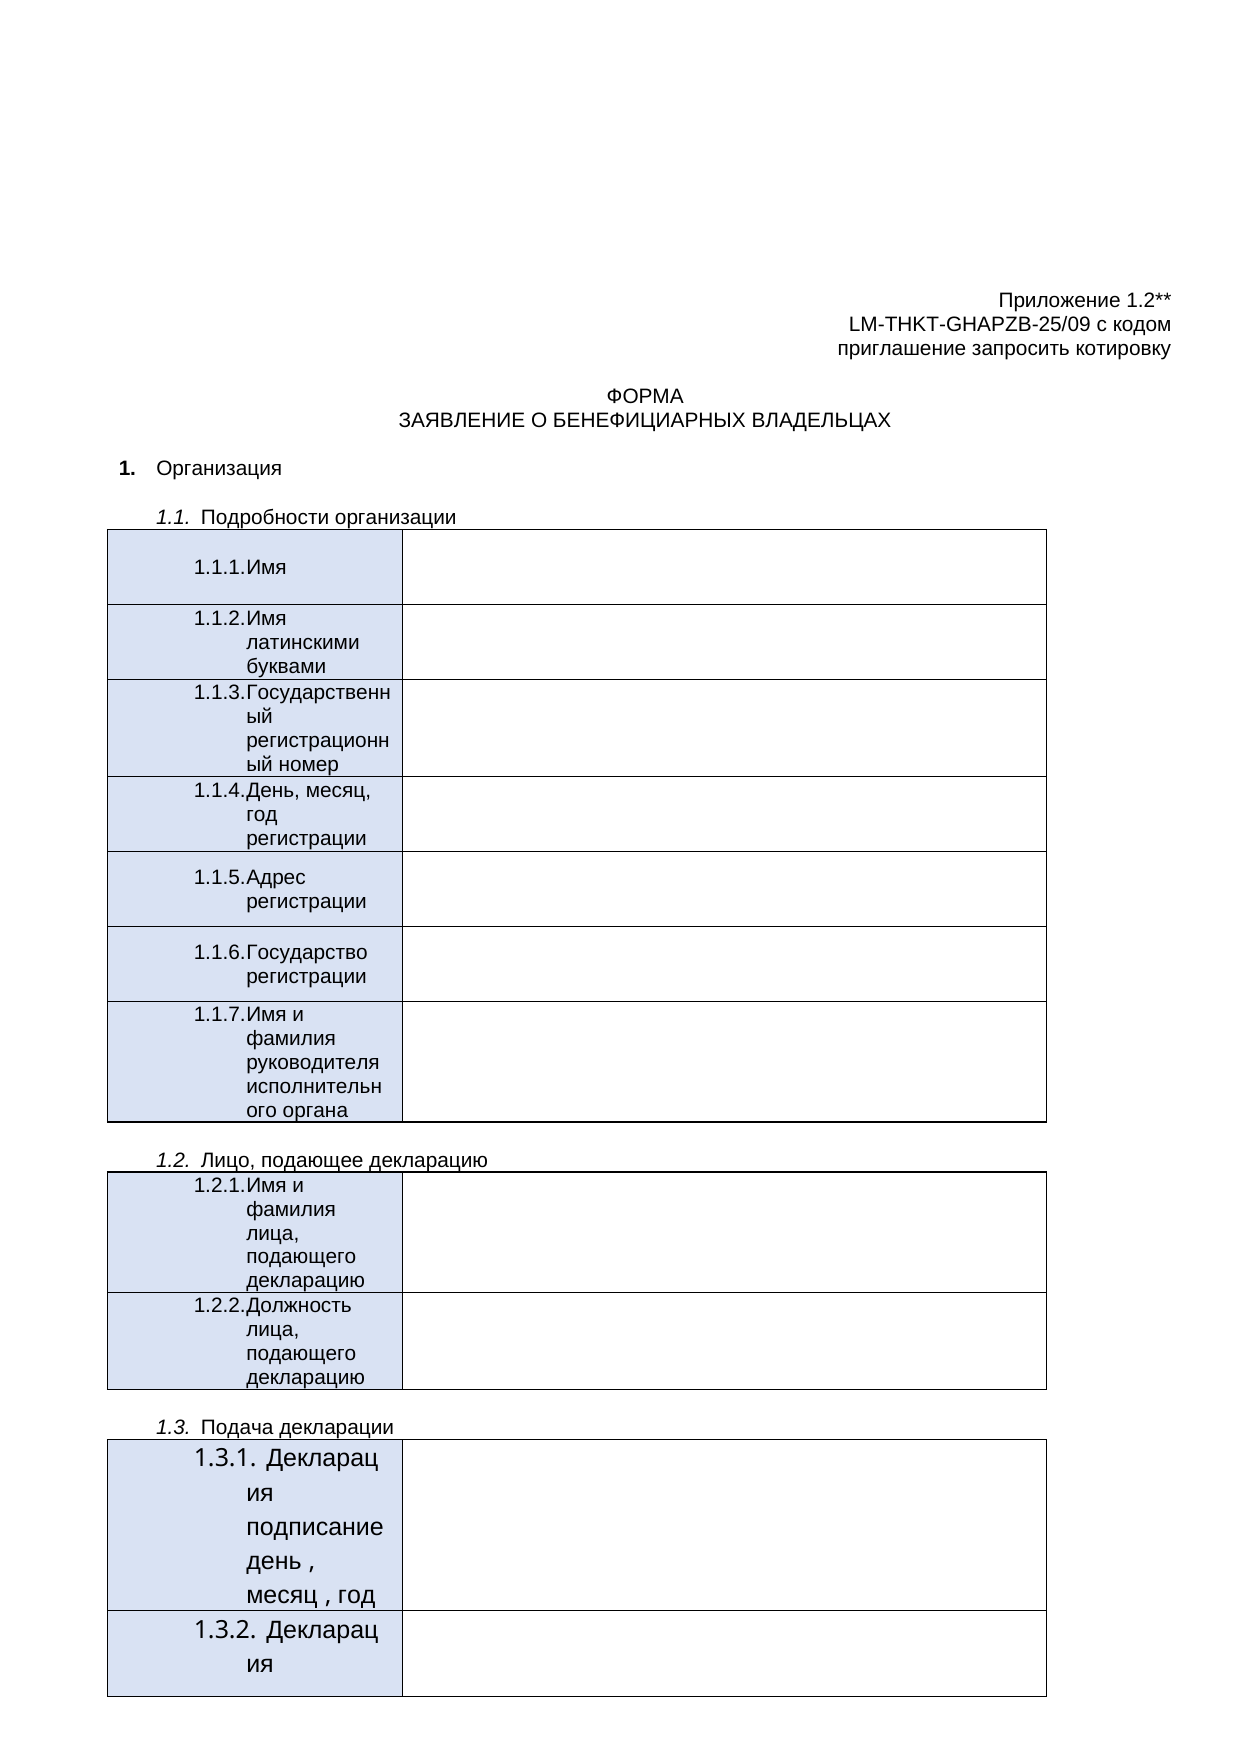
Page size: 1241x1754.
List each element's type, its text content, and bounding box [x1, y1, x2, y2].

table_cell День, месяц, год регистрации [108, 777, 402, 851]
list Лицо, подающее декларацию [156, 1147, 1171, 1171]
table_header Имя и фамилия лица, подающего декларацию [108, 1173, 402, 1292]
table_cell [403, 680, 1046, 776]
table_header Декларация подписание день , месяц , год [108, 1440, 402, 1610]
table_cell Имя латинскими буквами [108, 605, 402, 679]
text приглашение запросить котировку [118, 336, 1171, 360]
table_header [403, 530, 1046, 604]
table_cell Адрес регистрации [108, 852, 402, 926]
table_cell [403, 927, 1046, 1001]
table_cell [403, 605, 1046, 679]
table_cell [403, 1611, 1046, 1696]
table_cell [403, 777, 1046, 851]
table_cell Имя и фамилия руководителя исполнительного органа [108, 1002, 402, 1121]
text LM-THKT-GHAPZB-25/09 с кодом [118, 312, 1171, 336]
table_cell [403, 1002, 1046, 1121]
list Подробности организации [156, 505, 1171, 529]
text Приложение 1.2** [118, 288, 1171, 312]
list Организация [118, 456, 1171, 480]
table_cell Государство регистрации [108, 927, 402, 1001]
table_cell Государственный регистрационный номер [108, 680, 402, 776]
table_cell [403, 1293, 1046, 1389]
table_header [403, 1440, 1046, 1610]
table_cell Должность лица, подающего декларацию [108, 1293, 402, 1389]
text ФОРМА [118, 384, 1171, 408]
text ЗАЯВЛЕНИЕ О БЕНЕФИЦИАРНЫХ ВЛАДЕЛЬЦАХ [118, 408, 1171, 432]
list Подача декларации [156, 1415, 1171, 1439]
table_cell [403, 852, 1046, 926]
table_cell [108, 1611, 402, 1696]
table_header Имя [108, 530, 402, 604]
table_header [403, 1173, 1046, 1292]
